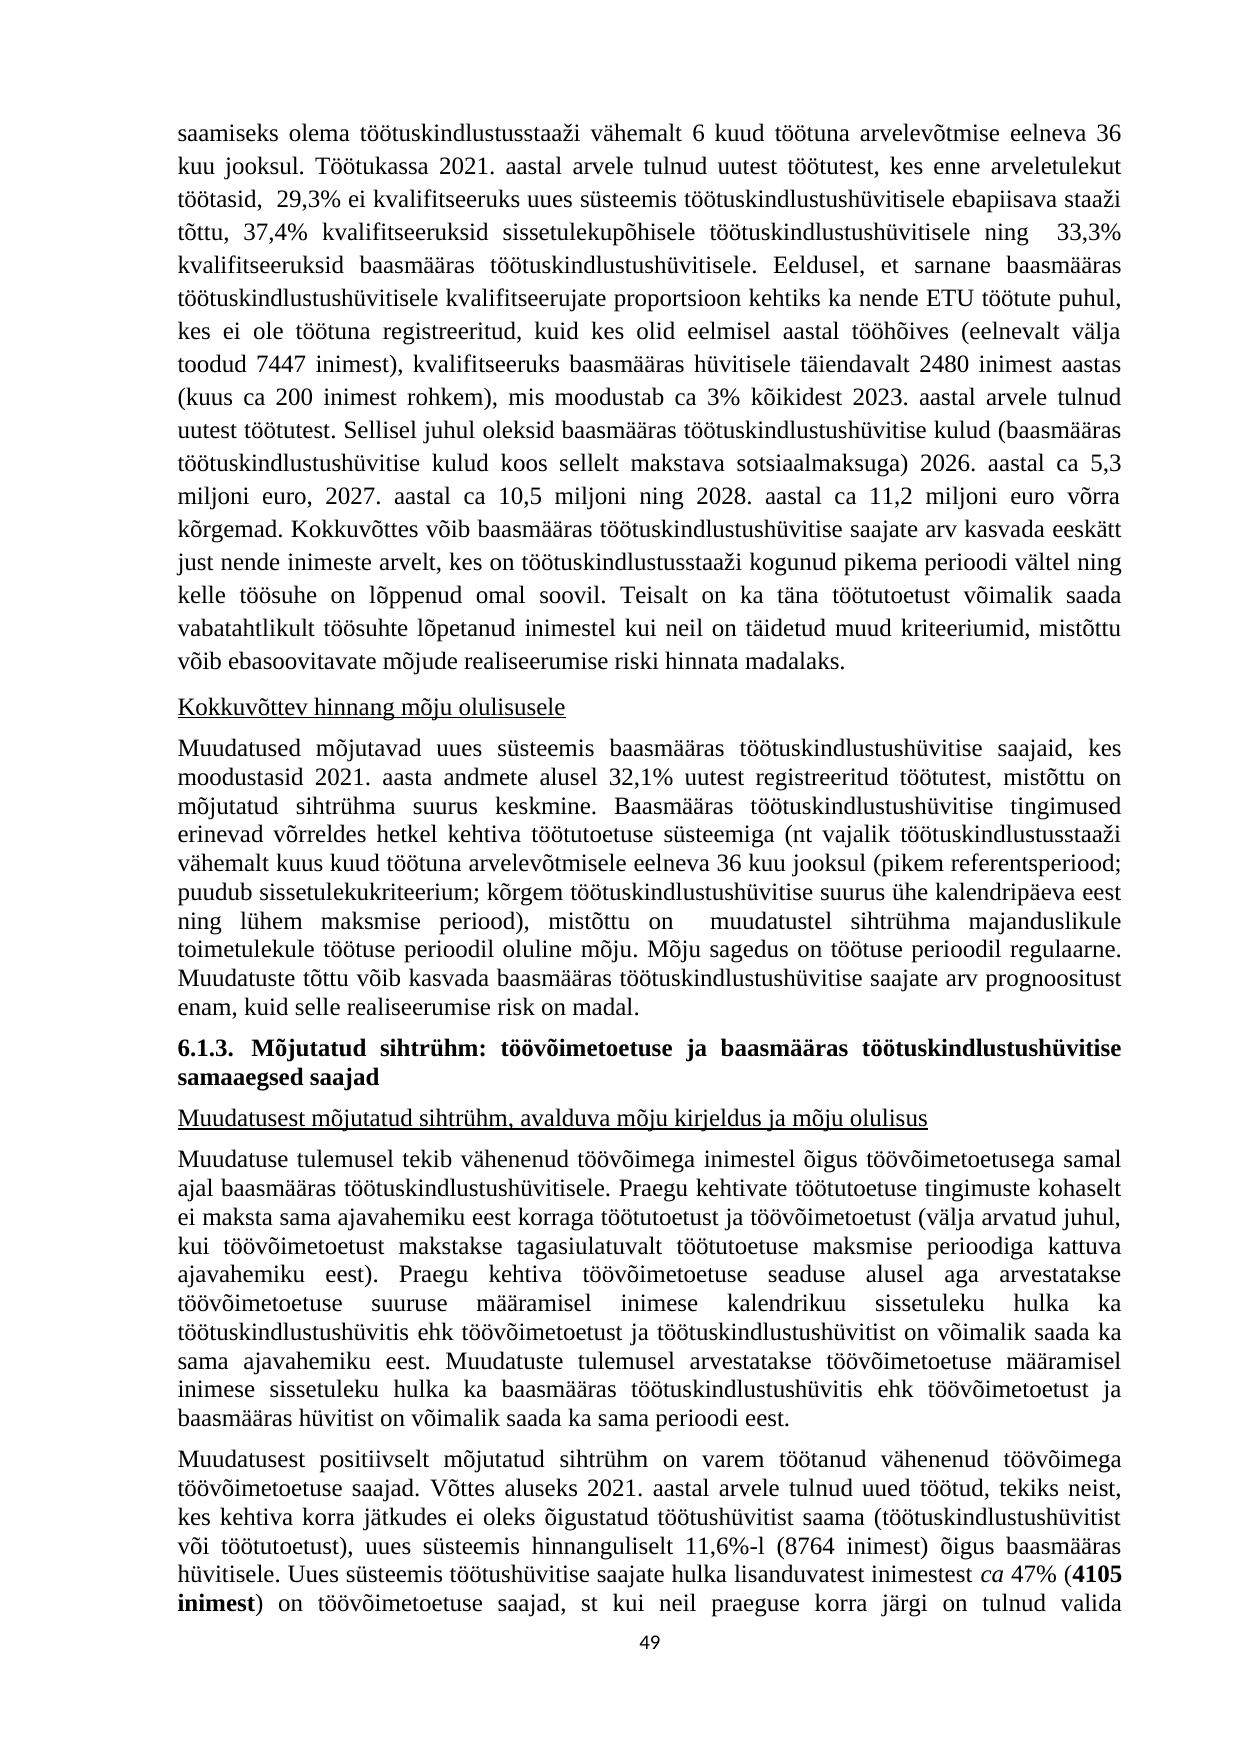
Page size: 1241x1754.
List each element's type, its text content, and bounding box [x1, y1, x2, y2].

text Kokkuvõttev hinnang mõju olulisusele [177, 692, 1122, 721]
text Muudatuse tulemusel tekib vähenenud töövõimega inimestel õigus töövõimetoetusega samal ajal baasmääras töötuskindlustushüvitisele. Praegu kehtivate töötutoetuse tingimuste kohaselt ei maksta sama ajavahemiku eest korraga töötutoetust ja töövõimetoetust (välja arvatud juhul, kui töövõimetoetust makstakse tagasiulatuvalt töötutoetuse maksmise perioodiga kattuva ajavahemiku eest). Praegu kehtiva töövõimetoetuse seaduse alusel aga arvestatakse töövõimetoetuse suuruse määramisel inimese kalendrikuu sissetuleku hulka ka töötuskindlustushüvitis ehk töövõimetoetust ja töötuskindlustushüvitist on võimalik saada ka sama ajavahemiku eest. Muudatuste tulemusel arvestatakse töövõimetoetuse määramisel inimese sissetuleku hulka ka baasmääras töötuskindlustushüvitis ehk töövõimetoetust ja baasmääras hüvitist on võimalik saada ka sama perioodi eest. [177, 1144, 1122, 1432]
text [177, 118, 1122, 675]
text Muudatusest mõjutatud sihtrühm, avalduva mõju kirjeldus ja mõju olulisus [177, 1103, 1122, 1132]
text Muudatused mõjutavad uues süsteemis baasmääras töötuskindlustushüvitise saajaid, kes moodustasid 2021. aasta andmete alusel 32,1% uutest registreeritud töötutest, mistõttu on mõjutatud sihtrühma suurus keskmine. Baasmääras töötuskindlustushüvitise tingimused erinevad võrreldes hetkel kehtiva töötutoetuse süsteemiga (nt vajalik töötuskindlustusstaaži vähemalt kuus kuud töötuna arvelevõtmisele eelneva 36 kuu jooksul (pikem referentsperiood; puudub sissetulekukriteerium; kõrgem töötuskindlustushüvitise suurus ühe kalendripäeva eest ning lühem maksmise periood), mistõttu on muudatustel sihtrühma majanduslikule toimetulekule töötuse perioodil oluline mõju. Mõju sagedus on töötuse perioodil regulaarne. Muudatuste tõttu võib kasvada baasmääras töötuskindlustushüvitise saajate arv prognoositust enam, kuid selle realiseerumise risk on madal. [177, 733, 1122, 1021]
list Mõjutatud sihtrühm: töövõimetoetuse ja baasmääras töötuskindlustushüvitise samaaegsed saajad [177, 1033, 1122, 1091]
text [177, 1444, 1122, 1617]
